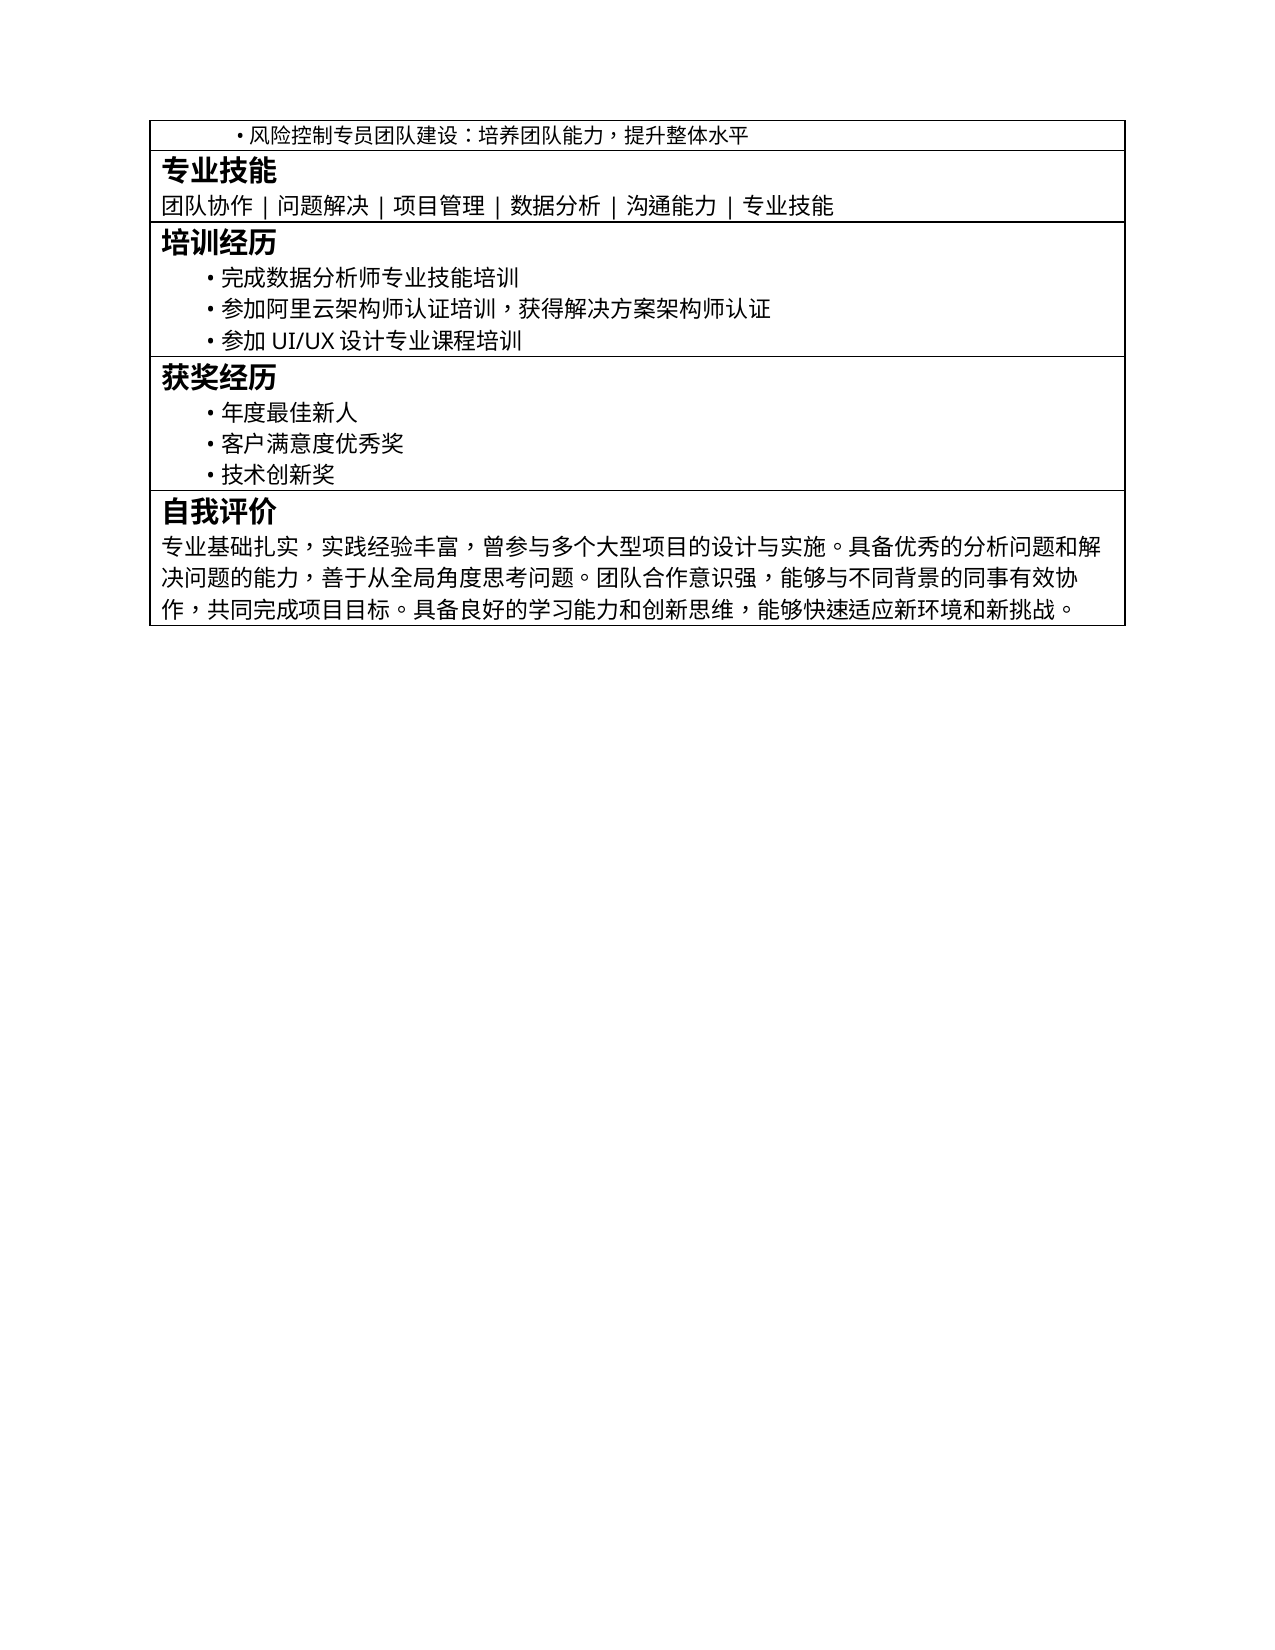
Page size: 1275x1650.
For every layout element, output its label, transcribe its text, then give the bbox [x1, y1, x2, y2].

table_cell 培训经历 • 完成数据分析师专业技能培训 • 参加阿里云架构师认证培训，获得解决方案架构师认证 • 参加UI/UX设计专业课程培训 [151, 223, 1124, 356]
table_cell 自我评价 专业基础扎实，实践经验丰富，曾参与多个大型项目的设计与实施。具备优秀的分析问题和解决问题的能力，善于从全局角度思考问题。团队合作意识强，能够与不同背景的同事有效协作，共同完成项目目标。具备良好的学习能力和创新思维，能够快速适应新环境和新挑战。 [151, 491, 1124, 625]
table_cell 获奖经历 • 年度最佳新人 • 客户满意度优秀奖 • 技术创新奖 [151, 357, 1124, 490]
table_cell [151, 121, 1124, 149]
table_cell 专业技能 团队协作 | 问题解决 | 项目管理 | 数据分析 | 沟通能力 | 专业技能 [151, 151, 1124, 221]
